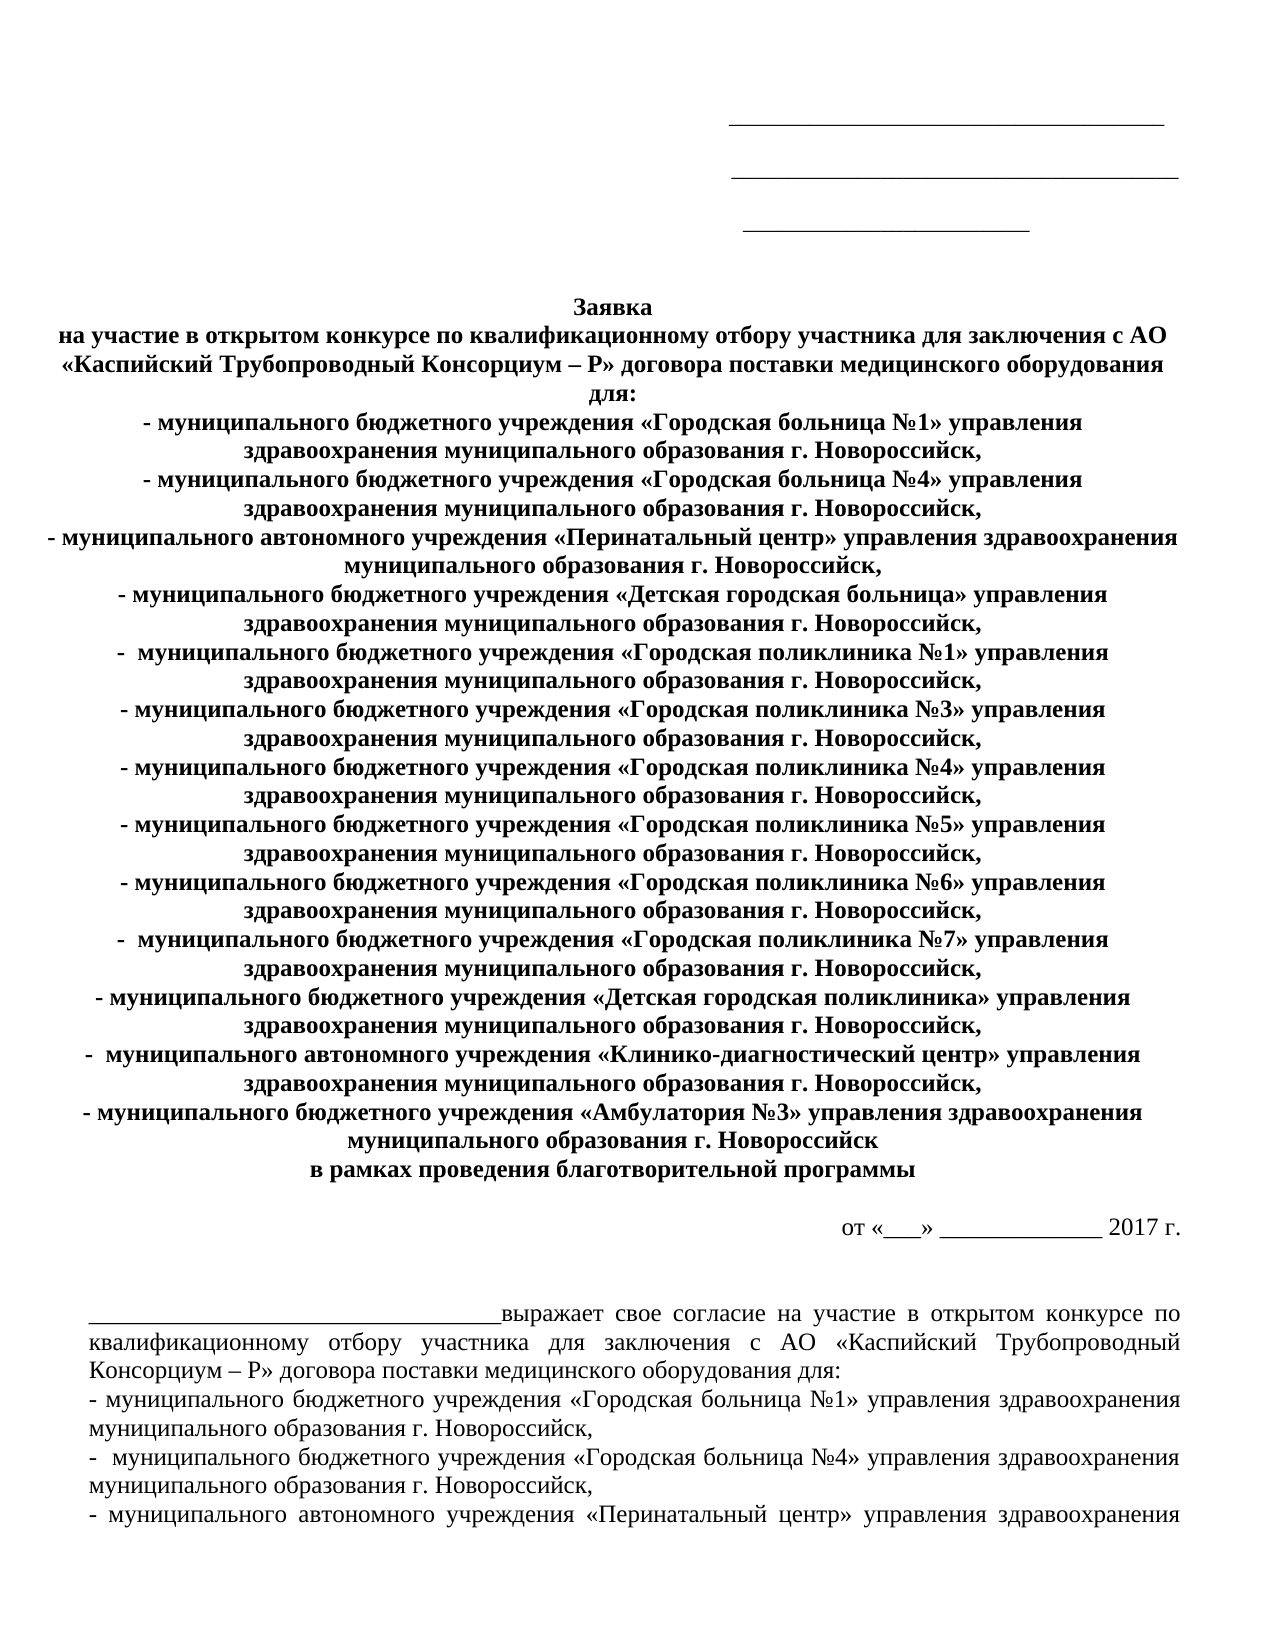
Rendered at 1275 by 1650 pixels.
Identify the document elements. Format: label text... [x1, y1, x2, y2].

text от «___» _____________ 2017 г. [15, 1212, 1181, 1241]
text - муниципального автономного учреждения «Клинико-диагностический центр» управления здравоохранения муниципального образования г. Новороссийск, [44, 1039, 1181, 1097]
text - муниципального бюджетного учреждения «Городская поликлиника №1» управления здравоохранения муниципального образования г. Новороссийск, [44, 637, 1181, 694]
text ______________________________________ [118, 103, 1181, 129]
text - муниципального бюджетного учреждения «Городская больница №1» управления здравоохранения муниципального образования г. Новороссийск, [88, 1384, 1181, 1442]
text - муниципального бюджетного учреждения «Городская поликлиника №7» управления здравоохранения муниципального образования г. Новороссийск, [44, 924, 1181, 982]
text - муниципального бюджетного учреждения «Городская поликлиника №5» управления здравоохранения муниципального образования г. Новороссийск, [44, 809, 1181, 867]
text - муниципального бюджетного учреждения «Городская поликлиника №6» управления здравоохранения муниципального образования г. Новороссийск, [44, 867, 1181, 924]
text - муниципального бюджетного учреждения «Детская городская поликлиника» управления здравоохранения муниципального образования г. Новороссийск, [44, 982, 1181, 1039]
text в рамках проведения благотворительной программы [44, 1154, 1181, 1183]
text _________________________ [118, 208, 1181, 234]
text - муниципального бюджетного учреждения «Городская больница №4» управления здравоохранения муниципального образования г. Новороссийск, [44, 464, 1181, 522]
text - муниципального автономного учреждения «Перинатальный центр» управления здравоохранения муниципального образования г. Новороссийск, [44, 522, 1181, 579]
text Заявка [44, 292, 1181, 321]
text - муниципального бюджетного учреждения «Городская больница №1» управления здравоохранения муниципального образования г. Новороссийск, [44, 407, 1181, 464]
text - муниципального бюджетного учреждения «Городская больница №4» управления здравоохранения муниципального образования г. Новороссийск, [88, 1442, 1181, 1499]
text _______________________________________ [118, 155, 1181, 182]
text _________________________________выражает свое согласие на участие в открытом конкурсе по квалификационному отбору участника для заключения с АО «Каспийский Трубопроводный Консорциум – Р» договора поставки медицинского оборудования для: [88, 1298, 1181, 1384]
text на участие в открытом конкурсе по квалификационному отбору участника для заключения с АО «Каспийский Трубопроводный Консорциум – Р» договора поставки медицинского оборудования для: [44, 321, 1181, 407]
text - муниципального бюджетного учреждения «Детская городская больница» управления здравоохранения муниципального образования г. Новороссийск, [44, 579, 1181, 637]
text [88, 1499, 1181, 1528]
text - муниципального бюджетного учреждения «Городская поликлиника №4» управления здравоохранения муниципального образования г. Новороссийск, [44, 752, 1181, 809]
text - муниципального бюджетного учреждения «Амбулатория №3» управления здравоохранения муниципального образования г. Новороссийск [44, 1097, 1181, 1154]
text - муниципального бюджетного учреждения «Городская поликлиника №3» управления здравоохранения муниципального образования г. Новороссийск, [44, 694, 1181, 752]
